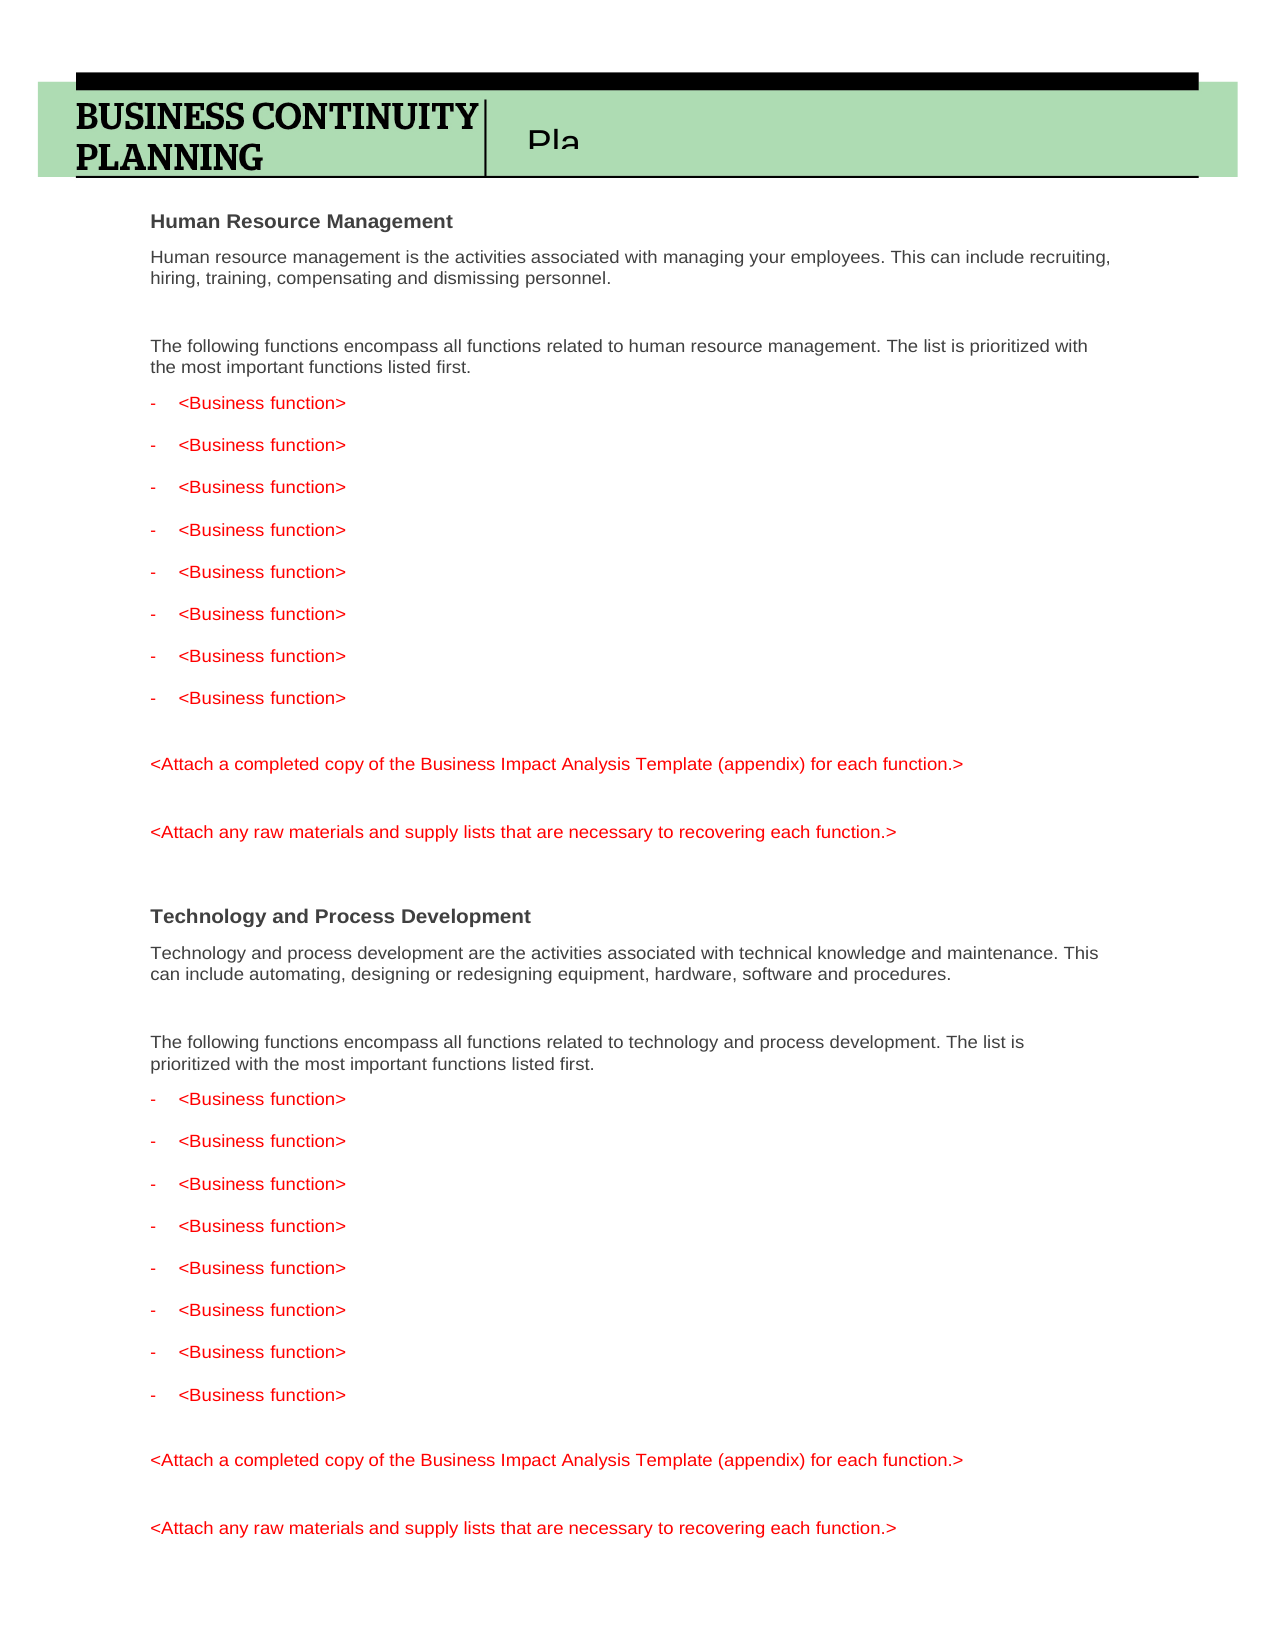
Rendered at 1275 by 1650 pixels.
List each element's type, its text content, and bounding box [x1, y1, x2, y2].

list <Business function> [150, 1171, 1250, 1195]
list <Business function> [150, 1382, 1250, 1406]
list <Business function> [150, 559, 1250, 583]
text <Attach a completed copy of the Business Impact Analysis Template (appendix) for each function.> [150, 1450, 1250, 1470]
text <Attach any raw materials and supply lists that are necessary to recovering each function.> [150, 821, 1250, 842]
list <Business function> [150, 517, 1250, 541]
list <Business function> [150, 1298, 1250, 1322]
list <Business function> [150, 1340, 1250, 1364]
text Technology and process development are the activities associated with technical knowledge and maintenance. This can include automating, designing or redesigning equipment, hardware, software and procedures. [150, 942, 1114, 984]
text <Attach any raw materials and supply lists that are necessary to recovering each function.> [150, 1518, 1250, 1538]
picture [37, 69, 1238, 181]
list <Business function> [150, 643, 1250, 668]
text The following functions encompass all functions related to human resource management. The list is prioritized with the most important functions listed first. [150, 335, 1114, 377]
subtitle Human Resource Management [150, 209, 1250, 232]
list <Business function> [150, 432, 1250, 457]
text The following functions encompass all functions related to technology and process development. The list is prioritized with the most important functions listed first. [150, 1032, 1106, 1074]
list <Business function> [150, 475, 1250, 499]
text <Attach a completed copy of the Business Impact Analysis Template (appendix) for each function.> [150, 753, 1250, 774]
list <Business function> [150, 390, 1250, 414]
list <Business function> [150, 1213, 1250, 1237]
text Human resource management is the activities associated with managing your employees. This can include recruiting, hiring, training, compensating and dismissing personnel. [150, 246, 1138, 288]
list <Business function> [150, 1129, 1250, 1153]
list <Business function> [150, 1255, 1250, 1279]
list <Business function> [150, 1087, 1250, 1111]
list <Business function> [150, 601, 1250, 626]
list <Business function> [150, 686, 1250, 710]
subtitle Technology and Process Development [150, 905, 1250, 928]
